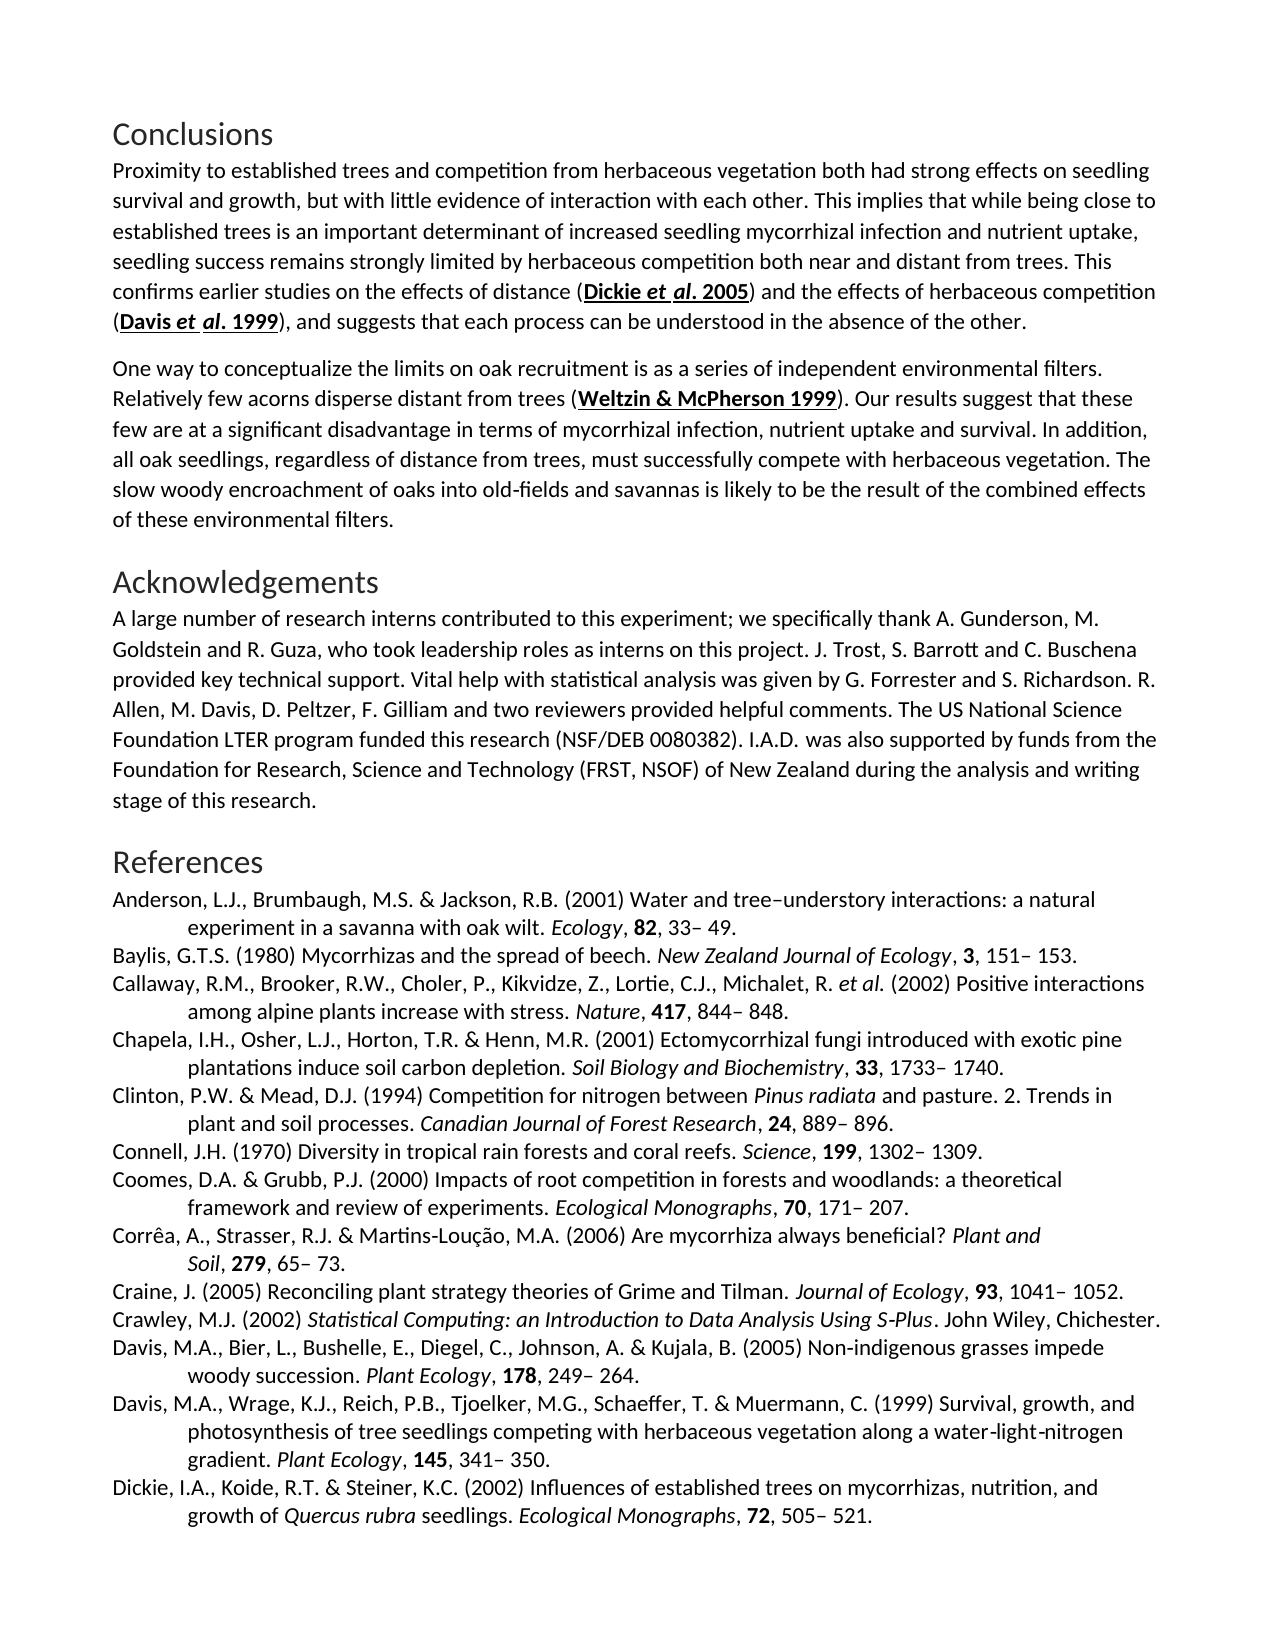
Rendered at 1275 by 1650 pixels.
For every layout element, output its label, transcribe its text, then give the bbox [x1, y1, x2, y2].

text Chapela, I.H., Osher, L.J., Horton, T.R. & Henn, M.R. (2001) Ectomycorrhizal fungi introduced with exotic pine plantations induce soil carbon depletion. Soil Biology and Biochemistry, 33, 1733– 1740. [112, 1025, 1162, 1081]
text Craine, J. (2005) Reconciling plant strategy theories of Grime and Tilman. Journal of Ecology, 93, 1041– 1052. [112, 1277, 1162, 1305]
text Clinton, P.W. & Mead, D.J. (1994) Competition for nitrogen between Pinus radiata and pasture. 2. Trends in plant and soil processes. Canadian Journal of Forest Research, 24, 889– 896. [112, 1081, 1162, 1137]
subtitle Conclusions [112, 112, 1162, 153]
text Baylis, G.T.S. (1980) Mycorrhizas and the spread of beech. New Zealand Journal of Ecology, 3, 151– 153. [112, 941, 1162, 969]
text A large number of research interns contributed to this experiment; we specifically thank A. Gunderson, M. Goldstein and R. Guza, who took leadership roles as interns on this project. J. Trost, S. Barrott and C. Buschena provided key technical support. Vital help with statistical analysis was given by G. Forrester and S. Richardson. R. Allen, M. Davis, D. Peltzer, F. Gilliam and two reviewers provided helpful comments. The US National Science Foundation LTER program funded this research (NSF/DEB 0080382). I.A.D. was also supported by funds from the Foundation for Research, Science and Technology (FRST, NSOF) of New Zealand during the analysis and writing stage of this research. [112, 604, 1162, 814]
text Coomes, D.A. & Grubb, P.J. (2000) Impacts of root competition in forests and woodlands: a theoretical framework and review of experiments. Ecological Monographs, 70, 171– 207. [112, 1165, 1162, 1221]
text Proximity to established trees and competition from herbaceous vegetation both had strong effects on seedling survival and growth, but with little evidence of interaction with each other. This implies that while being close to established trees is an important determinant of increased seedling mycorrhizal infection and nutrient uptake, seedling success remains strongly limited by herbaceous competition both near and distant from trees. This confirms earlier studies on the effects of distance (Dickie et al. 2005) and the effects of herbaceous competition (Davis et al. 1999), and suggests that each process can be understood in the absence of the other. [112, 156, 1162, 336]
text Davis, M.A., Wrage, K.J., Reich, P.B., Tjoelker, M.G., Schaeffer, T. & Muermann, C. (1999) Survival, growth, and photosynthesis of tree seedlings competing with herbaceous vegetation along a water‐light‐nitrogen gradient. Plant Ecology, 145, 341– 350. [112, 1389, 1162, 1473]
text Crawley, M.J. (2002) Statistical Computing: an Introduction to Data Analysis Using S‐Plus. John Wiley, Chichester. [112, 1305, 1162, 1333]
subtitle Acknowledgements [112, 561, 1162, 601]
subtitle References [112, 841, 1162, 882]
text Callaway, R.M., Brooker, R.W., Choler, P., Kikvidze, Z., Lortie, C.J., Michalet, R. et al. (2002) Positive interactions among alpine plants increase with stress. Nature, 417, 844– 848. [112, 969, 1162, 1025]
text Anderson, L.J., Brumbaugh, M.S. & Jackson, R.B. (2001) Water and tree–understory interactions: a natural experiment in a savanna with oak wilt. Ecology, 82, 33– 49. [112, 885, 1162, 941]
text Dickie, I.A., Koide, R.T. & Steiner, K.C. (2002) Influences of established trees on mycorrhizas, nutrition, and growth of Quercus rubra seedlings. Ecological Monographs, 72, 505– 521. [112, 1473, 1162, 1529]
text Connell, J.H. (1970) Diversity in tropical rain forests and coral reefs. Science, 199, 1302– 1309. [112, 1137, 1162, 1165]
text Corrêa, A., Strasser, R.J. & Martins‐Loução, M.A. (2006) Are mycorrhiza always beneficial? Plant and Soil, 279, 65– 73. [112, 1221, 1162, 1277]
text One way to conceptualize the limits on oak recruitment is as a series of independent environmental filters. Relatively few acorns disperse distant from trees (Weltzin & McPherson 1999). Our results suggest that these few are at a significant disadvantage in terms of mycorrhizal infection, nutrient uptake and survival. In addition, all oak seedlings, regardless of distance from trees, must successfully compete with herbaceous vegetation. The slow woody encroachment of oaks into old‐fields and savannas is likely to be the result of the combined effects of these environmental filters. [112, 354, 1162, 533]
text Davis, M.A., Bier, L., Bushelle, E., Diegel, C., Johnson, A. & Kujala, B. (2005) Non‐indigenous grasses impede woody succession. Plant Ecology, 178, 249– 264. [112, 1333, 1162, 1389]
